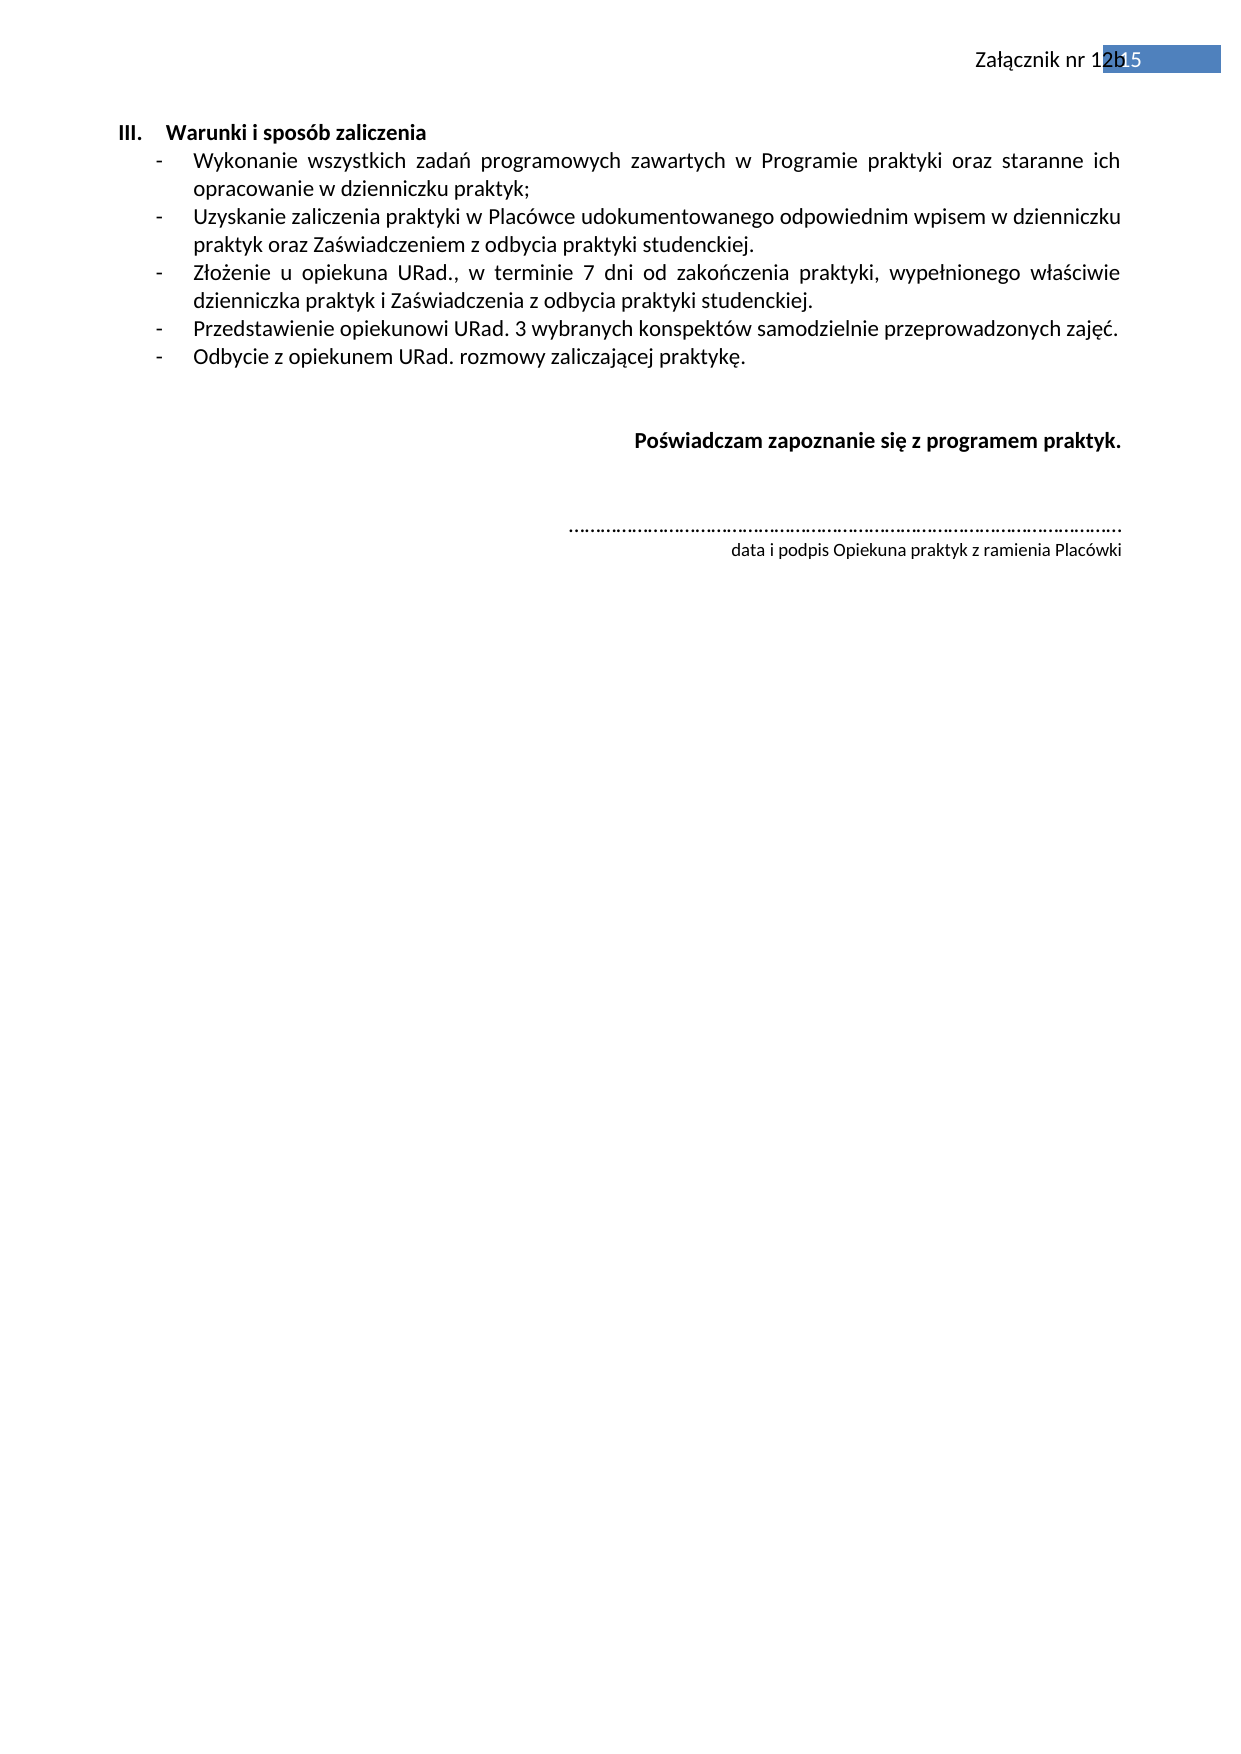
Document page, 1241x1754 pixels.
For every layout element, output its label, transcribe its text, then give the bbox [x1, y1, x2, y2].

list Wykonanie wszystkich zadań programowych zawartych w Programie praktyki oraz staranne ich opracowanie w dzienniczku praktyk; [156, 146, 1122, 202]
list Złożenie u opiekuna URad., w terminie 7 dni od zakończenia praktyki, wypełnionego właściwie dzienniczka praktyk i Zaświadczenia z odbycia praktyki studenckiej. [156, 258, 1122, 314]
text data i podpis Opiekuna praktyk z ramienia Placówki [118, 538, 1122, 561]
list Odbycie z opiekunem URad. rozmowy zaliczającej praktykę. [156, 342, 1122, 370]
list Przedstawienie opiekunowi URad. 3 wybranych konspektów samodzielnie przeprowadzonych zajęć. [156, 314, 1122, 342]
list Uzyskanie zaliczenia praktyki w Placówce udokumentowanego odpowiednim wpisem w dzienniczku praktyk oraz Zaświadczeniem z odbycia praktyki studenckiej. [156, 202, 1122, 258]
list Warunki i sposób zaliczenia [118, 118, 1122, 146]
text …………………………………………………………………………………………… [118, 510, 1122, 538]
text Poświadczam zapoznanie się z programem praktyk. [118, 426, 1122, 454]
